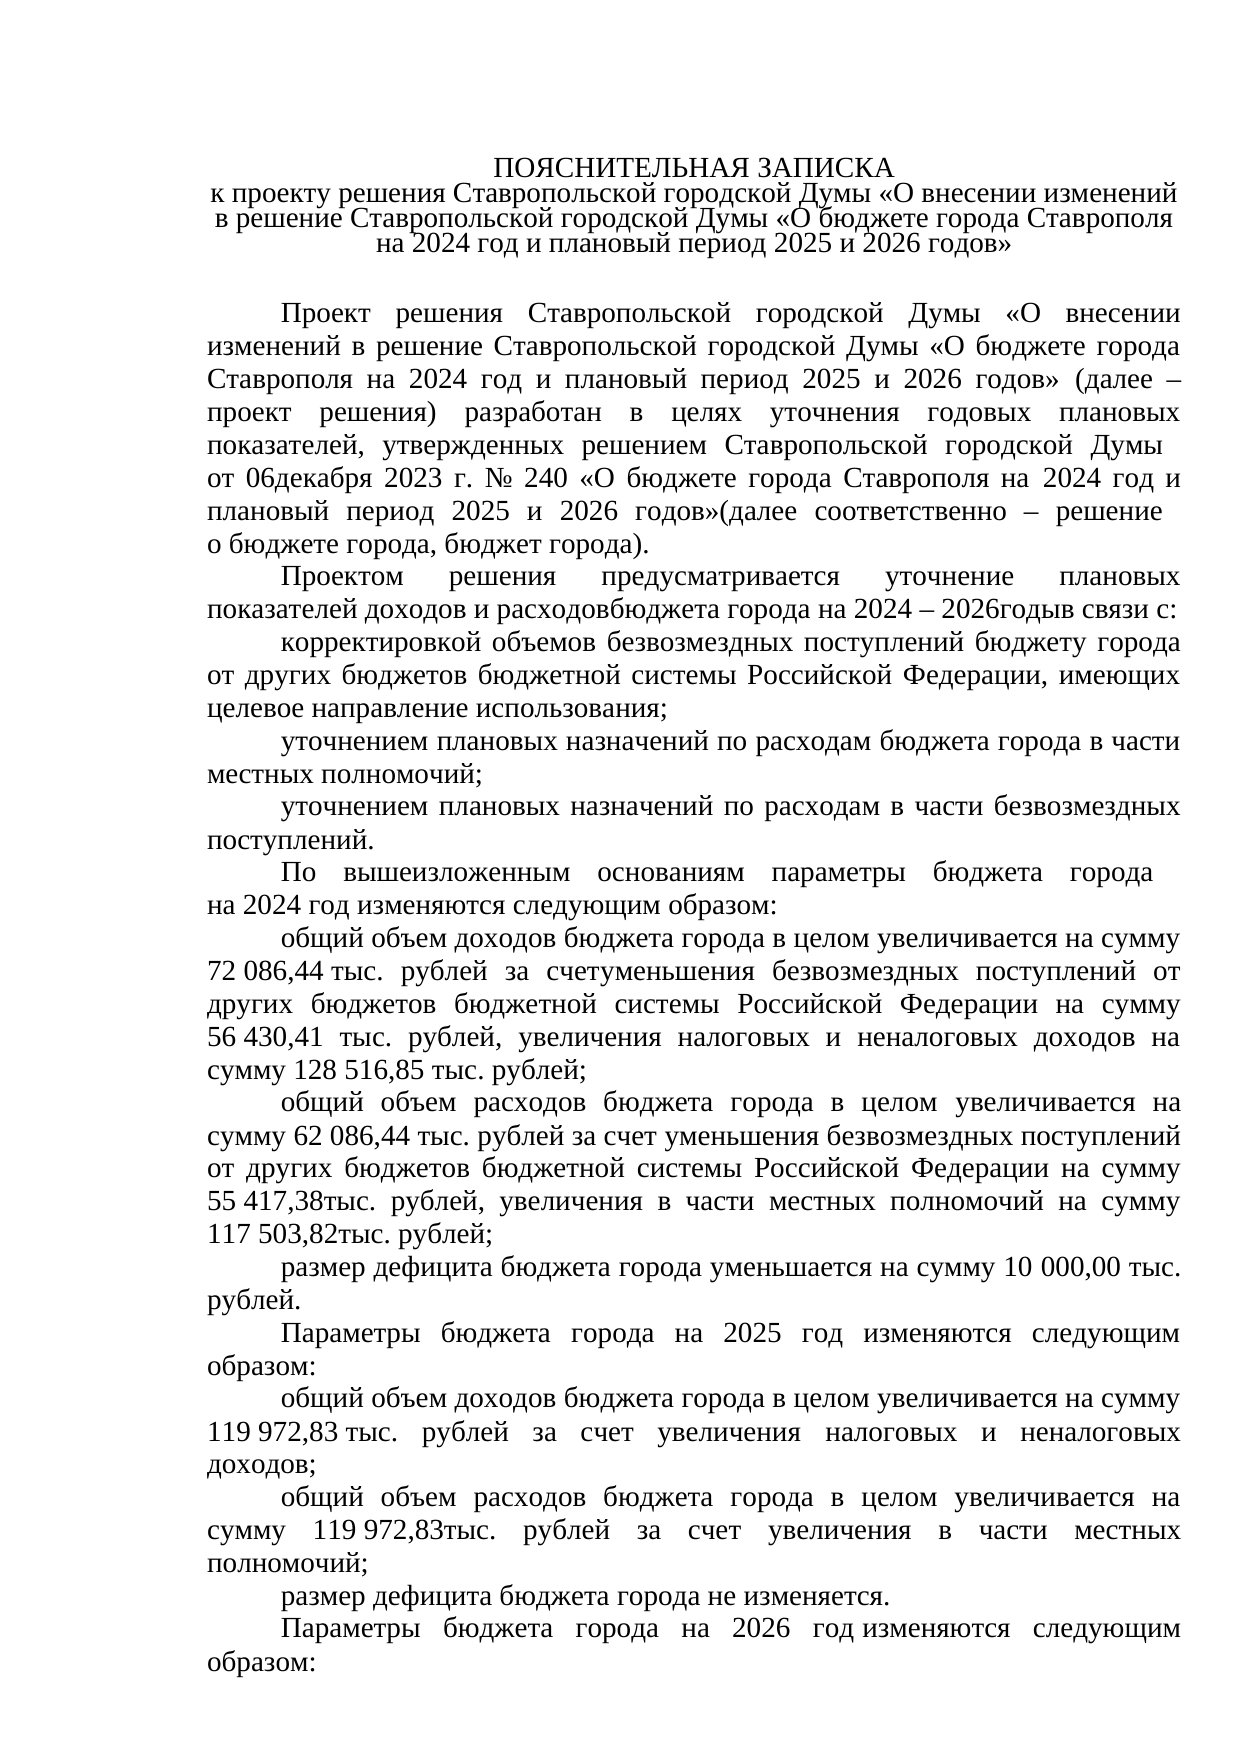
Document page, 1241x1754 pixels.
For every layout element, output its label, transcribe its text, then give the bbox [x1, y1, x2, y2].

text Проектом решения предусматривается уточнение плановых показателей доходов и расходовбюджета города на 2024 – 2026годыв связи с: [207, 559, 1181, 625]
text корректировкой объемов безвозмездных поступлений бюджету города от других бюджетов бюджетной системы Российской Федерации, имеющих целевое направление использования; [207, 625, 1181, 724]
text уточнением плановых назначений по расходам бюджета города в части местных полномочий; [207, 724, 1181, 789]
text общий объем доходов бюджета города в целом увеличивается на сумму 119 972,83 тыс. рублей за счет увеличения налоговых и неналоговых доходов; [207, 1381, 1181, 1480]
text общий объем расходов бюджета города в целом увеличивается на сумму 62 086,44 тыс. рублей за счет уменьшения безвозмездных поступлений от других бюджетов бюджетной системы Российской Федерации на сумму 55 417,38тыс. рублей, увеличения в части местных полномочий на сумму 117 503,82тыс. рублей; [207, 1086, 1181, 1250]
text размер дефицита бюджета города уменьшается на сумму 10 000,00 тыс. рублей. [207, 1250, 1181, 1316]
text размер дефицита бюджета города не изменяется. [207, 1579, 1181, 1612]
title ПОЯСНИТЕЛЬНАЯ ЗАПИСКА [207, 158, 1181, 183]
text уточнением плановых назначений по расходам в части безвозмездных поступлений. [207, 789, 1181, 855]
text общий объем расходов бюджета города в целом увеличивается на сумму 119 972,83тыс. рублей за счет увеличения в части местных полномочий; [207, 1480, 1181, 1579]
text Проект решения Ставропольской городской Думы «О внесении изменений в решение Ставропольской городской Думы «О бюджете города Ставрополя на 2024 год и плановый период 2025 и 2026 годов» (далее – проект решения) разработан в целях уточнения годовых плановых показателей, утвержденных решением Ставропольской городской Думы от 06декабря 2023 г. № 240 «О бюджете города Ставрополя на 2024 год и плановый период 2025 и 2026 годов»(далее соответственно – решение о бюджете города, бюджет города). [207, 296, 1181, 559]
text По вышеизложенным основаниям параметры бюджета города на 2024 год изменяются следующим образом: [207, 855, 1181, 921]
text Параметры бюджета города на 2026 год изменяются следующим образом: [207, 1612, 1181, 1677]
text Параметры бюджета города на 2025 год изменяются следующим образом: [207, 1316, 1181, 1381]
text к проекту решения Ставропольской городской Думы «О внесении изменений в решение Ставропольской городской Думы «О бюджете города Ставрополя на 2024 год и плановый период 2025 и 2026 годов» [207, 183, 1181, 258]
text общий объем доходов бюджета города в целом увеличивается на сумму 72 086,44 тыс. рублей за счетуменьшения безвозмездных поступлений от других бюджетов бюджетной системы Российской Федерации на сумму 56 430,41 тыс. рублей, увеличения налоговых и неналоговых доходов на сумму 128 516,85 тыс. рублей; [207, 921, 1181, 1086]
